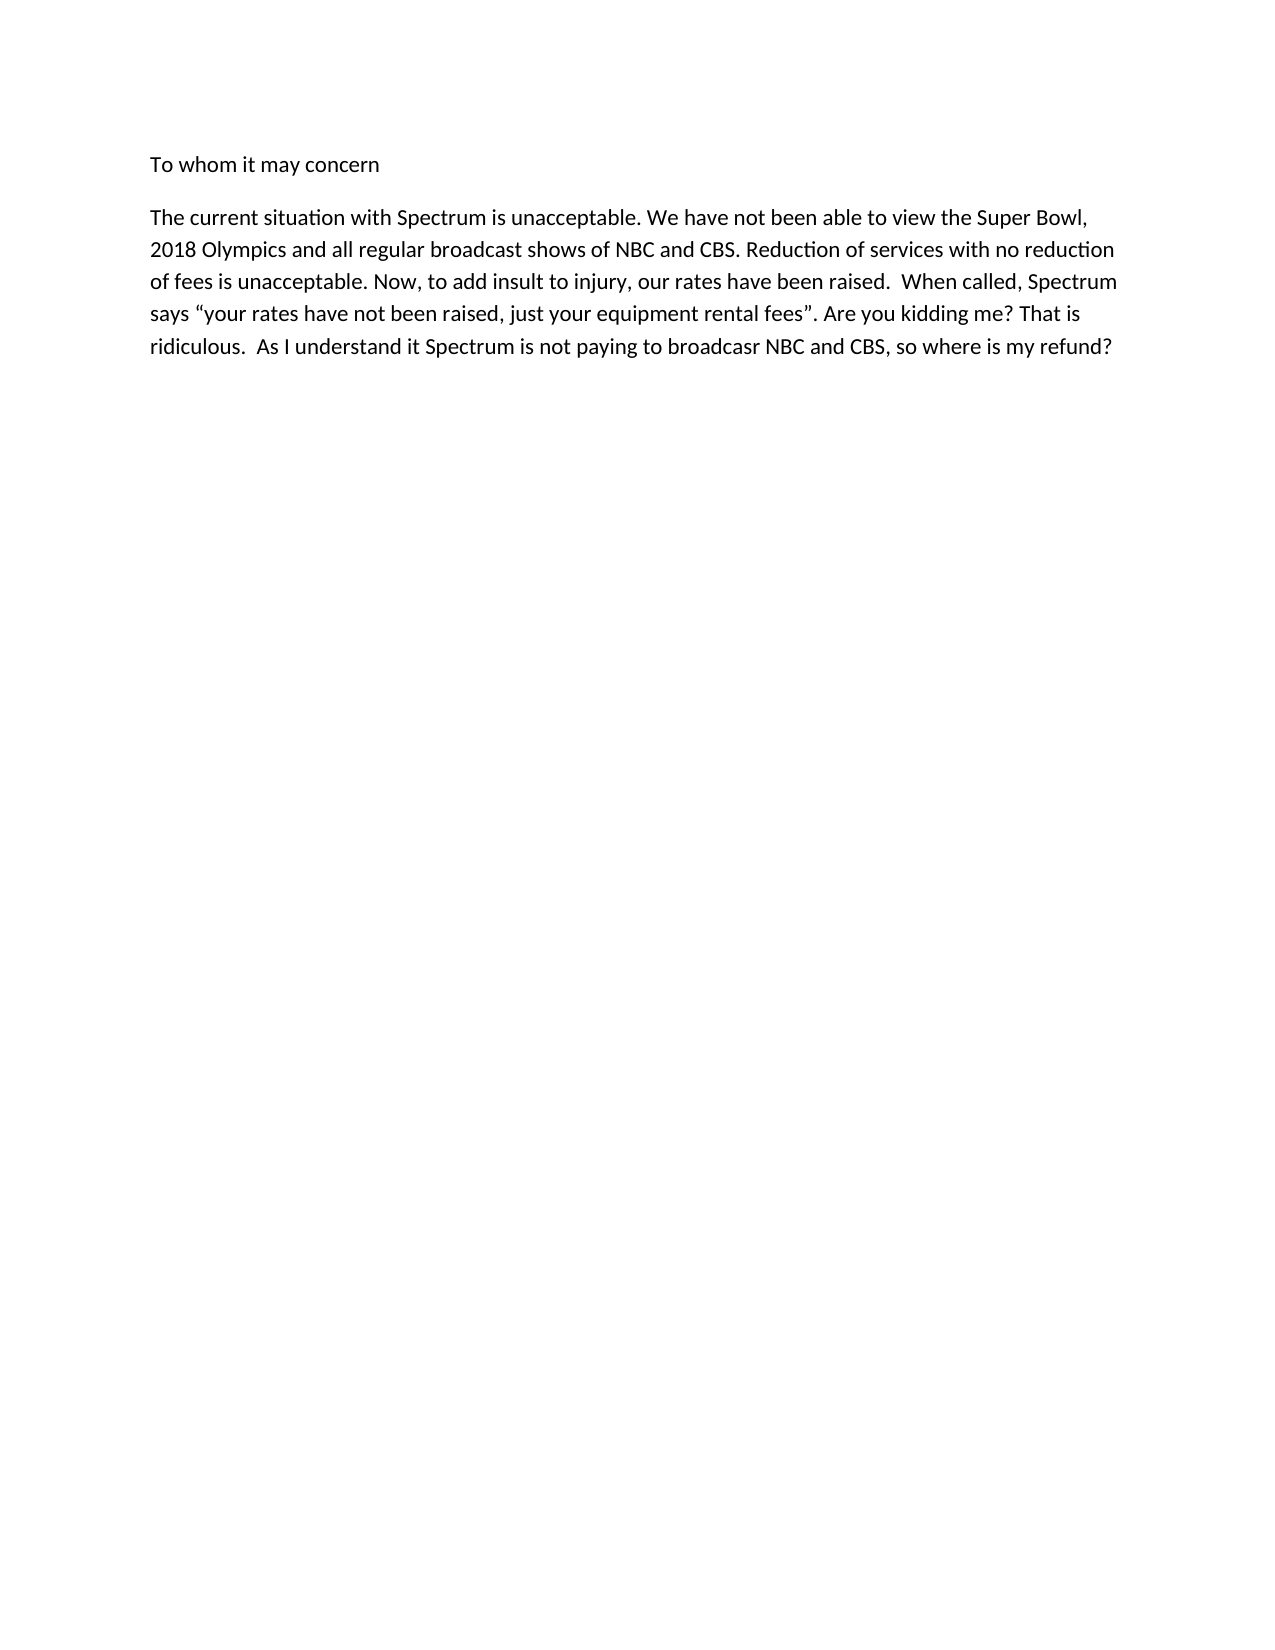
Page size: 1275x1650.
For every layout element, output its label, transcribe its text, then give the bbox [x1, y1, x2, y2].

text To whom it may concern [150, 150, 1125, 178]
text The current situation with Spectrum is unacceptable. We have not been able to view the Super Bowl, 2018 Olympics and all regular broadcast shows of NBC and CBS. Reduction of services with no reduction of fees is unacceptable. Now, to add insult to injury, our rates have been raised. When called, Spectrum says “your rates have not been raised, just your equipment rental fees”. Are you kidding me? That is ridiculous. As I understand it Spectrum is not paying to broadcasr NBC and CBS, so where is my refund? [150, 203, 1125, 360]
